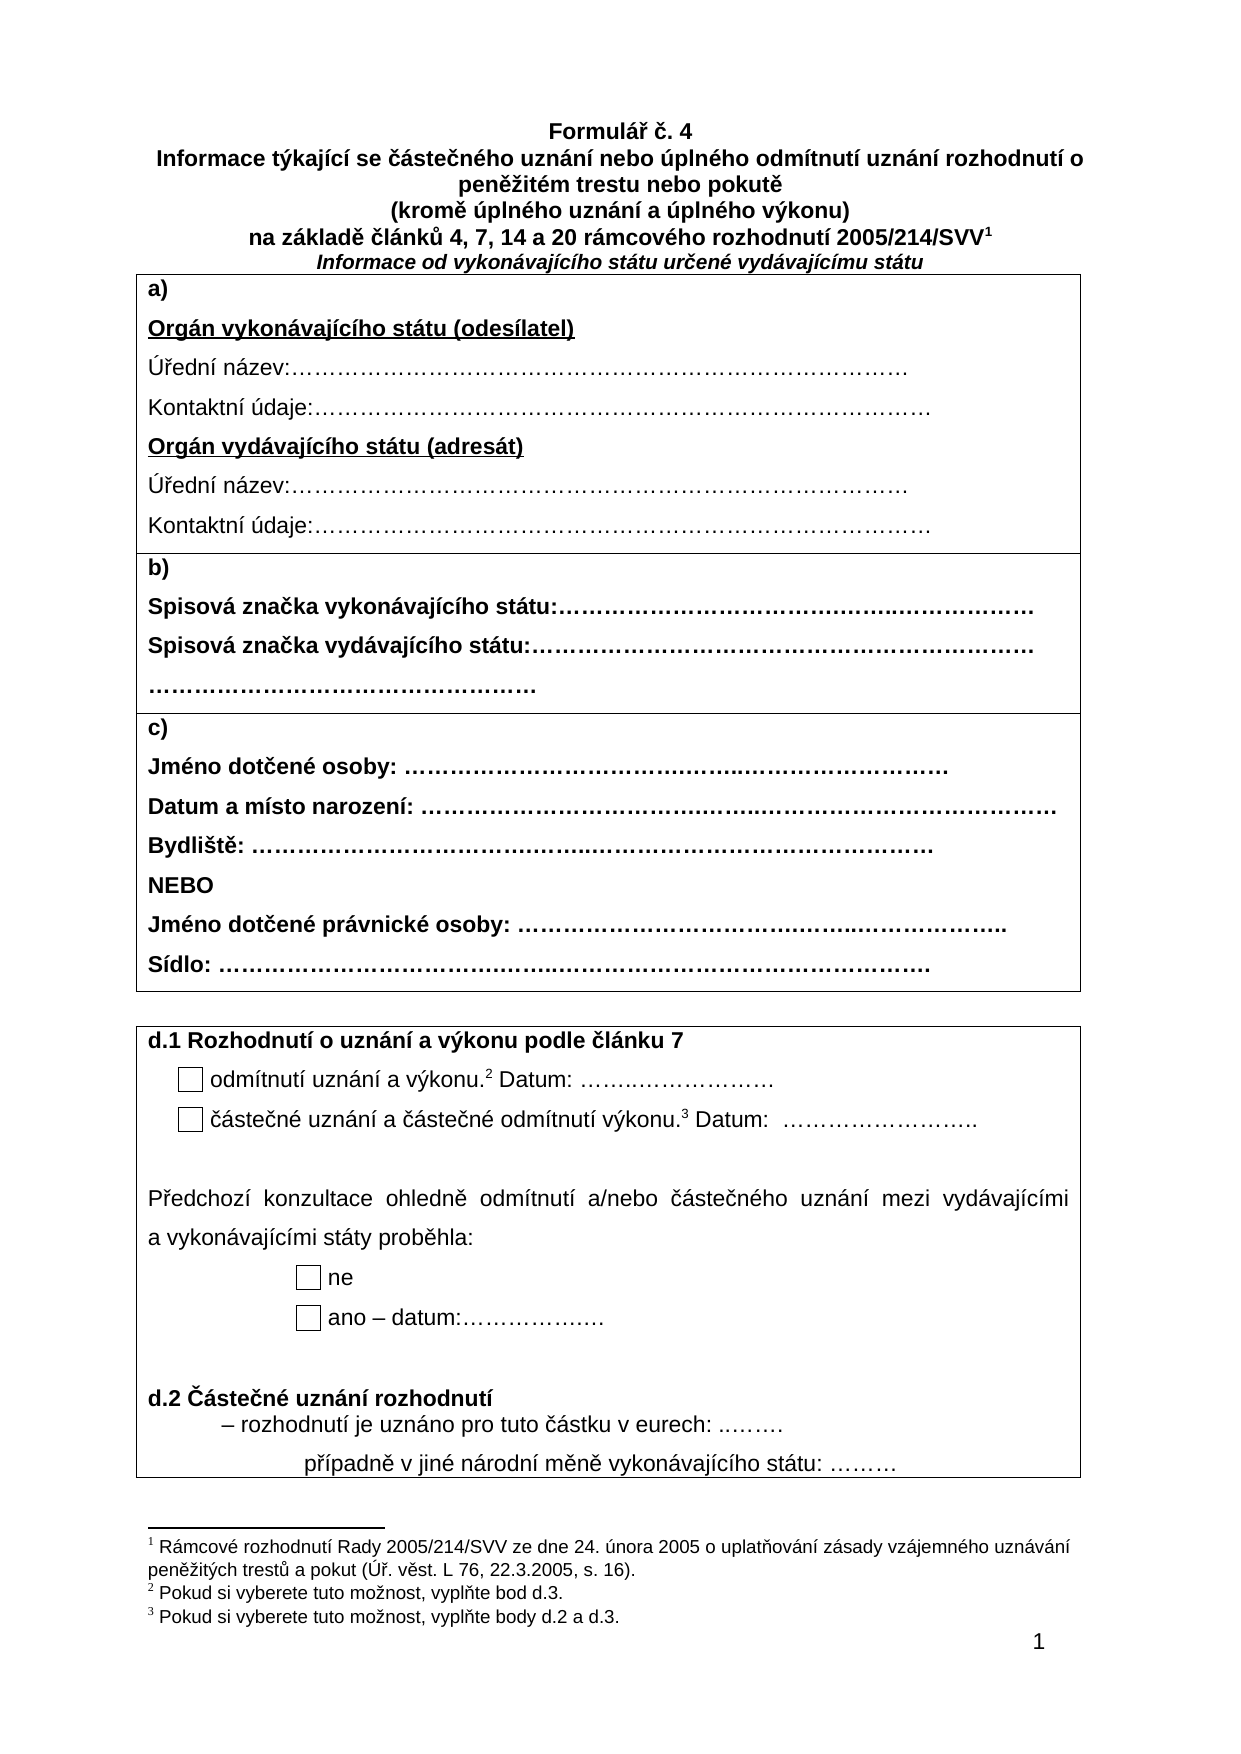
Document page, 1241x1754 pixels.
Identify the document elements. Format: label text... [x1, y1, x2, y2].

text na základě článků 4, 7, 14 a 20 rámcového rozhodnutí 2005/214/SVV [148, 224, 1093, 250]
text (kromě úplného uznání a úplného výkonu) [148, 197, 1093, 224]
text Formulář č. 4 [148, 118, 1093, 144]
table_cell b) Spisová značka vykonávajícího státu:……………………………….……..……………… Spisová značka vydávajícího státu:………………………………………………………… …………………………………………… [137, 554, 1080, 713]
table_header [137, 1027, 1080, 1477]
text Informace od vykonávajícího státu určené vydávajícímu státu [148, 250, 1093, 274]
table_cell c) Jméno dotčené osoby: ……………………………….……..……………………… Datum a místo narození: ……………………………….……..………………………………… Bydliště: ……………………………….……..……………………………………… NEBO Jméno dotčené právnické osoby: ……………………………….……..……………….. Sídlo: ……………………………….……..…………………………………………. [137, 714, 1080, 991]
table_header a) Orgán vykonávajícího státu (odesílatel) Úřední název:……………………………………………………………………… Kontaktní údaje:……………………………………………………………………… Orgán vydávajícího státu (adresát) Úřední název:……………………………………………………………………… Kontaktní údaje:……………………………………………………………………… [137, 275, 1080, 552]
text Informace týkající se částečného uznání nebo úplného odmítnutí uznání rozhodnutí o peněžitém trestu nebo pokutě [148, 144, 1093, 197]
